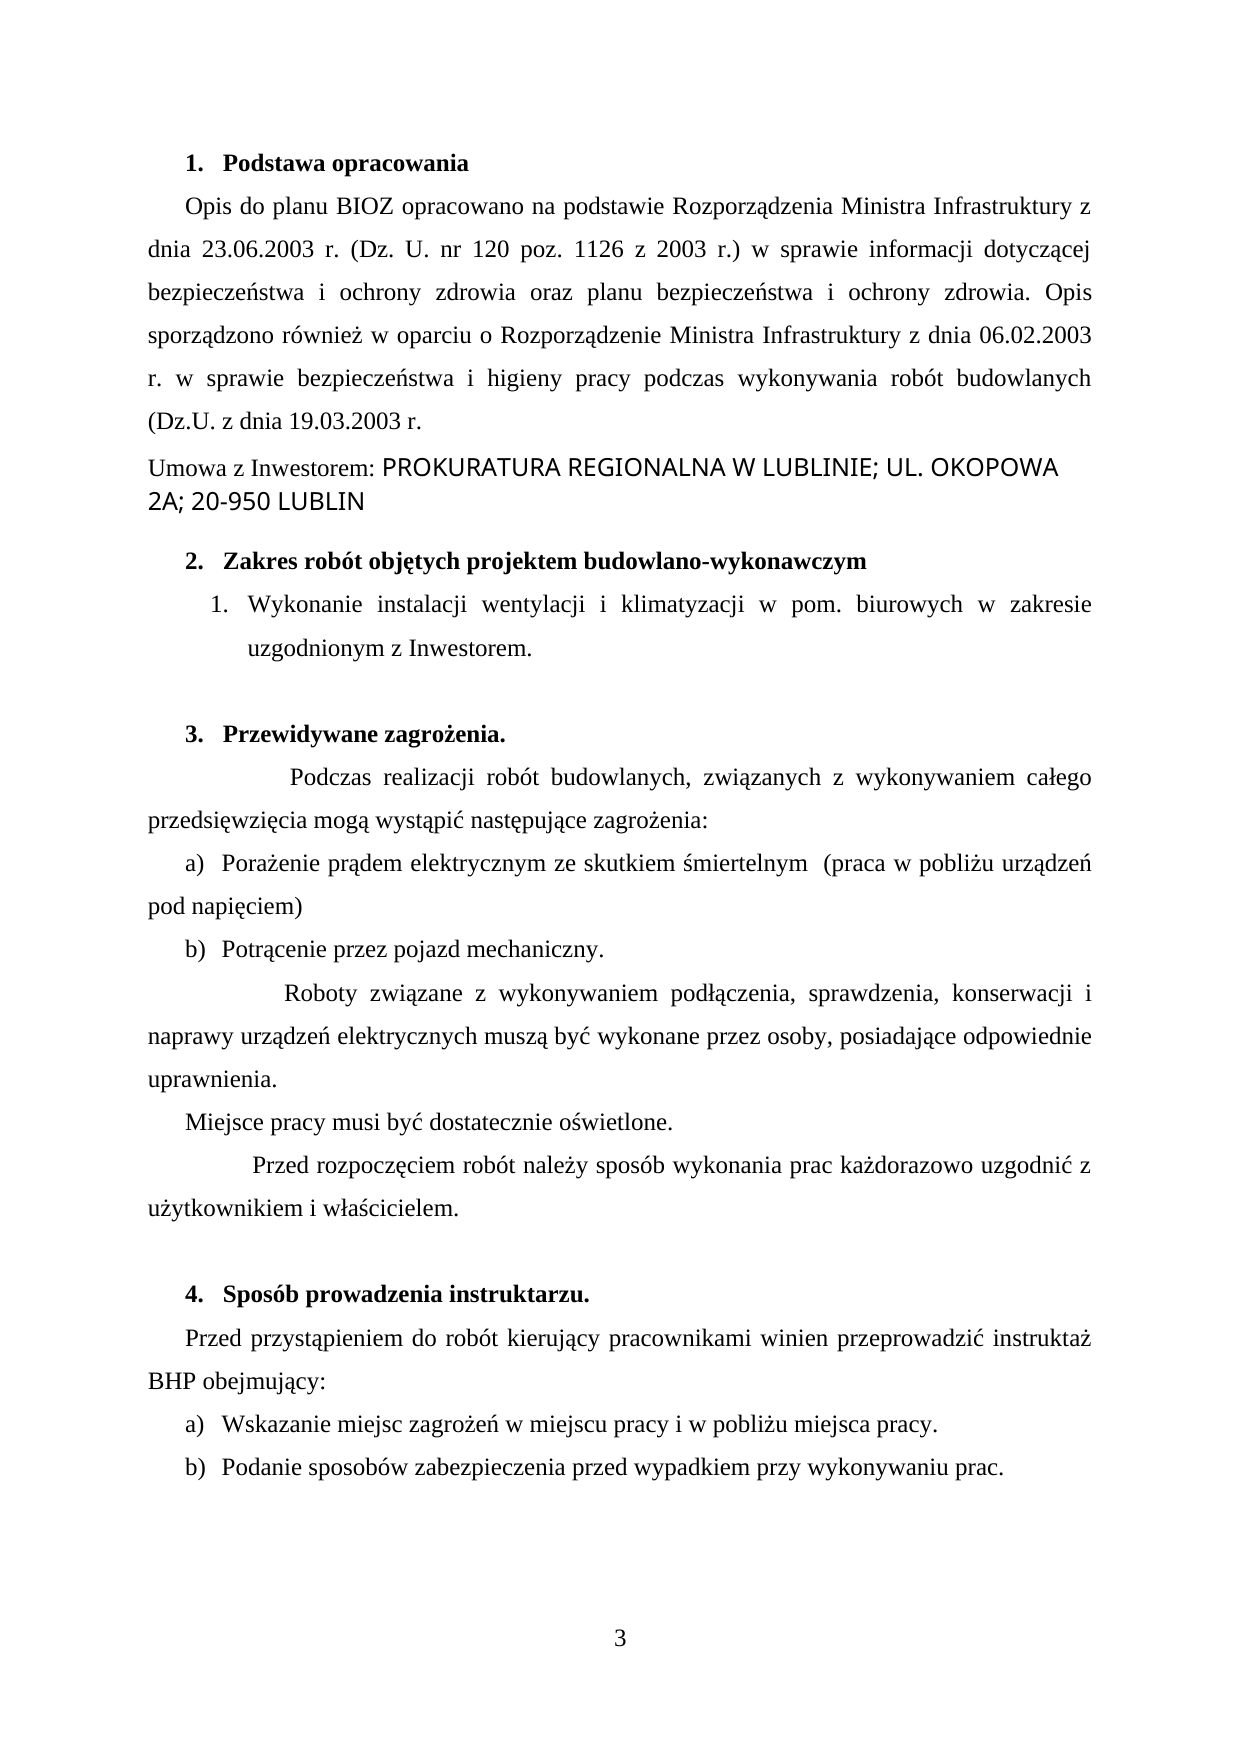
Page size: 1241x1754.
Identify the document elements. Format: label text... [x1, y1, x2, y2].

text Podczas realizacji robót budowlanych, związanych z wykonywaniem całego przedsięwzięcia mogą wystąpić następujące zagrożenia: [148, 762, 1093, 834]
list Przewidywane zagrożenia. [148, 719, 1093, 748]
list Podanie sposobów zabezpieczenia przed wypadkiem przy wykonywaniu prac. [148, 1452, 1093, 1481]
text Miejsce pracy musi być dostatecznie oświetlone. [148, 1107, 1093, 1136]
list Porażenie prądem elektrycznym ze skutkiem śmiertelnym (praca w pobliżu urządzeń pod napięciem) [148, 848, 1093, 920]
list Wskazanie miejsc zagrożeń w miejscu pracy i w pobliżu miejsca pracy. [148, 1409, 1093, 1438]
list Zakres robót objętych projektem budowlano-wykonawczym [148, 546, 1093, 575]
list Sposób prowadzenia instruktarzu. [148, 1279, 1093, 1308]
text Przed przystąpieniem do robót kierujący pracownikami winien przeprowadzić instruktaż BHP obejmujący: [148, 1323, 1093, 1394]
text Roboty związane z wykonywaniem podłączenia, sprawdzenia, konserwacji i naprawy urządzeń elektrycznych muszą być wykonane przez osoby, posiadające odpowiednie uprawnienia. [148, 978, 1093, 1093]
list Potrącenie przez pojazd mechaniczny. [148, 934, 1093, 963]
list Wykonanie instalacji wentylacji i klimatyzacji w pom. biurowych w zakresie uzgodnionym z Inwestorem. [210, 589, 1093, 661]
list Podstawa opracowania [148, 148, 1093, 176]
text Umowa z Inwestorem: PROKURATURA REGIONALNA W LUBLINIE; UL. OKOPOWA 2A; 20-950 LUBLIN [148, 449, 1093, 518]
text Przed rozpoczęciem robót należy sposób wykonania prac każdorazowo uzgodnić z użytkownikiem i właścicielem. [148, 1150, 1093, 1222]
text Opis do planu BIOZ opracowano na podstawie Rozporządzenia Ministra Infrastruktury z dnia 23.06.2003 r. (Dz. U. nr 120 poz. 1126 z 2003 r.) w sprawie informacji dotyczącej bezpieczeństwa i ochrony zdrowia oraz planu bezpieczeństwa i ochrony zdrowia. Opis sporządzono również w oparciu o Rozporządzenie Ministra Infrastruktury z dnia 06.02.2003 r. w sprawie bezpieczeństwa i higieny pracy podczas wykonywania robót budowlanych (Dz.U. z dnia 19.03.2003 r. [148, 191, 1093, 435]
